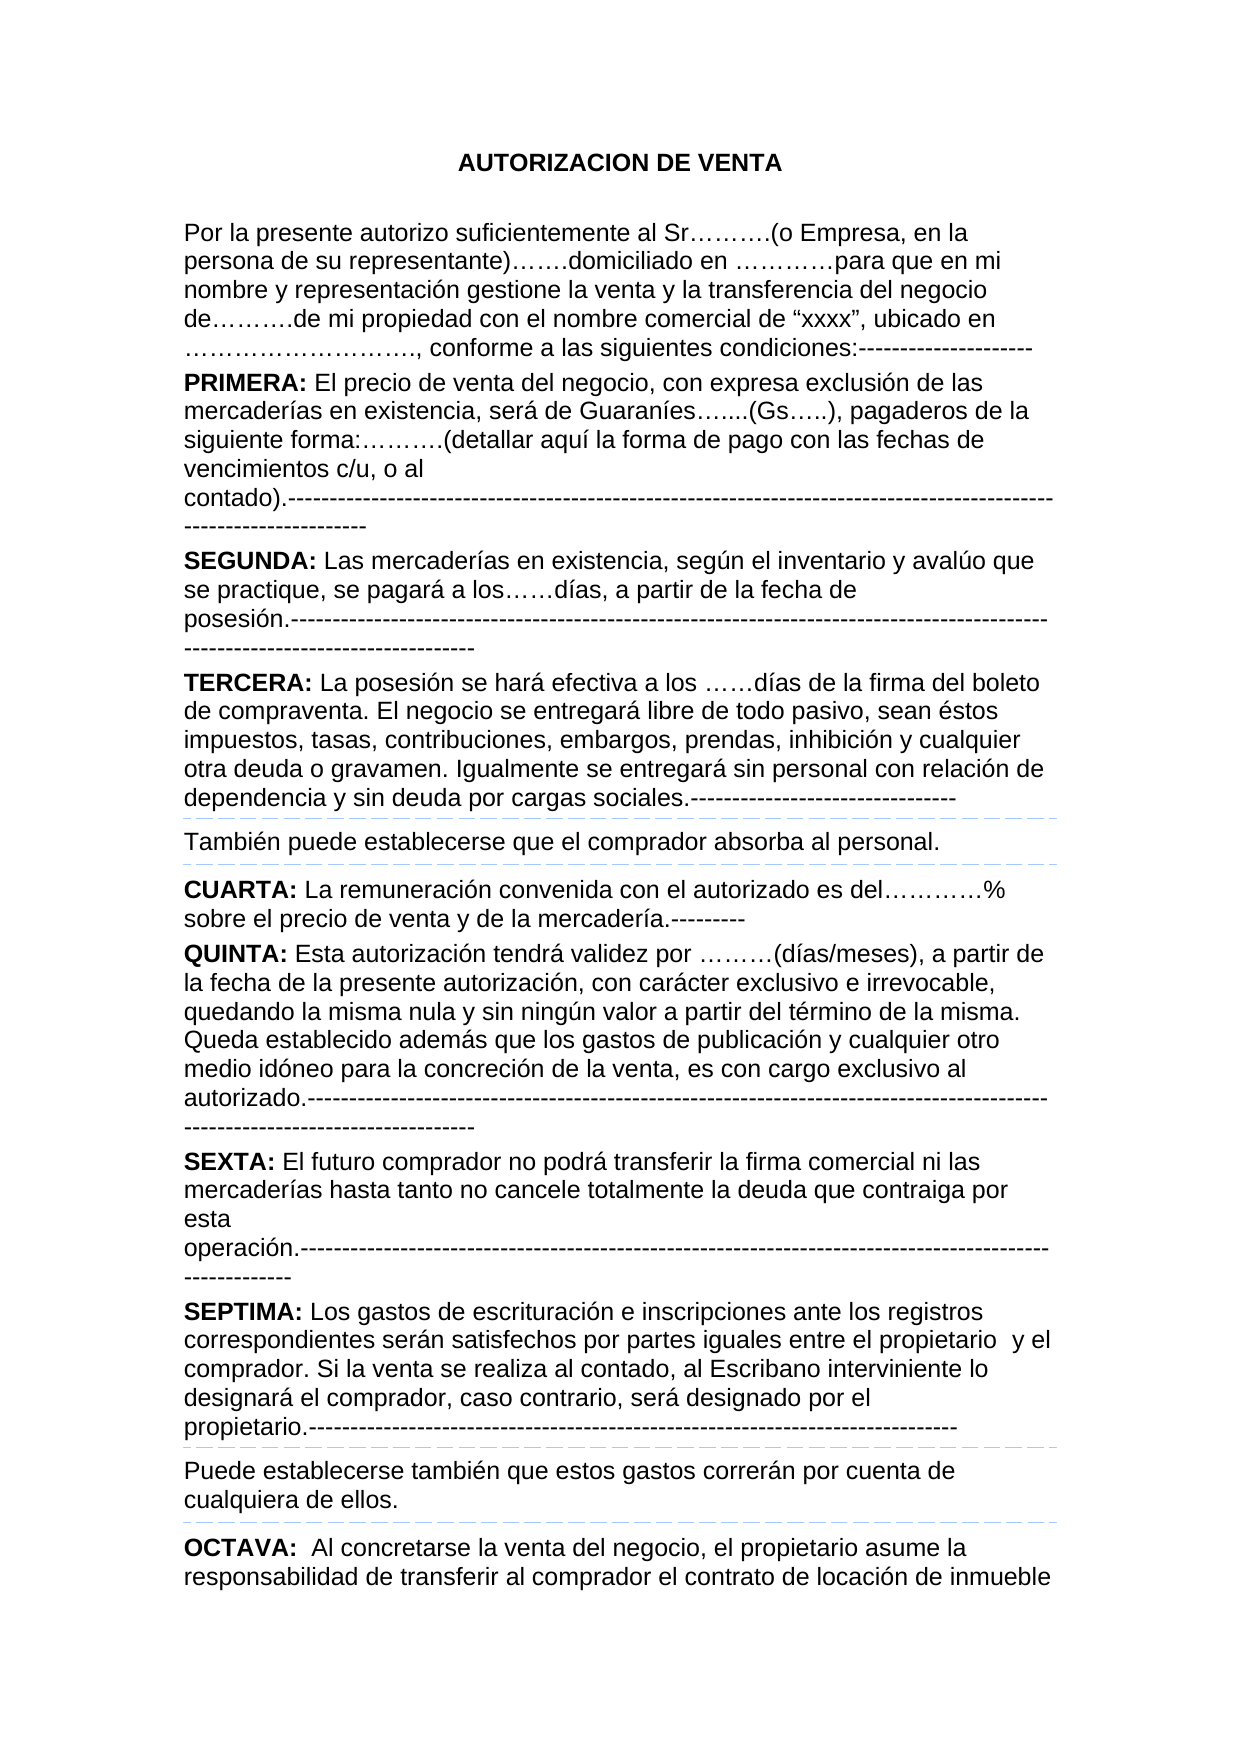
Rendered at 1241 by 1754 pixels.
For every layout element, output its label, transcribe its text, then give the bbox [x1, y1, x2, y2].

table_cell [177, 218, 1063, 1591]
table_header AUTORIZACION DE VENTA [177, 148, 1063, 218]
